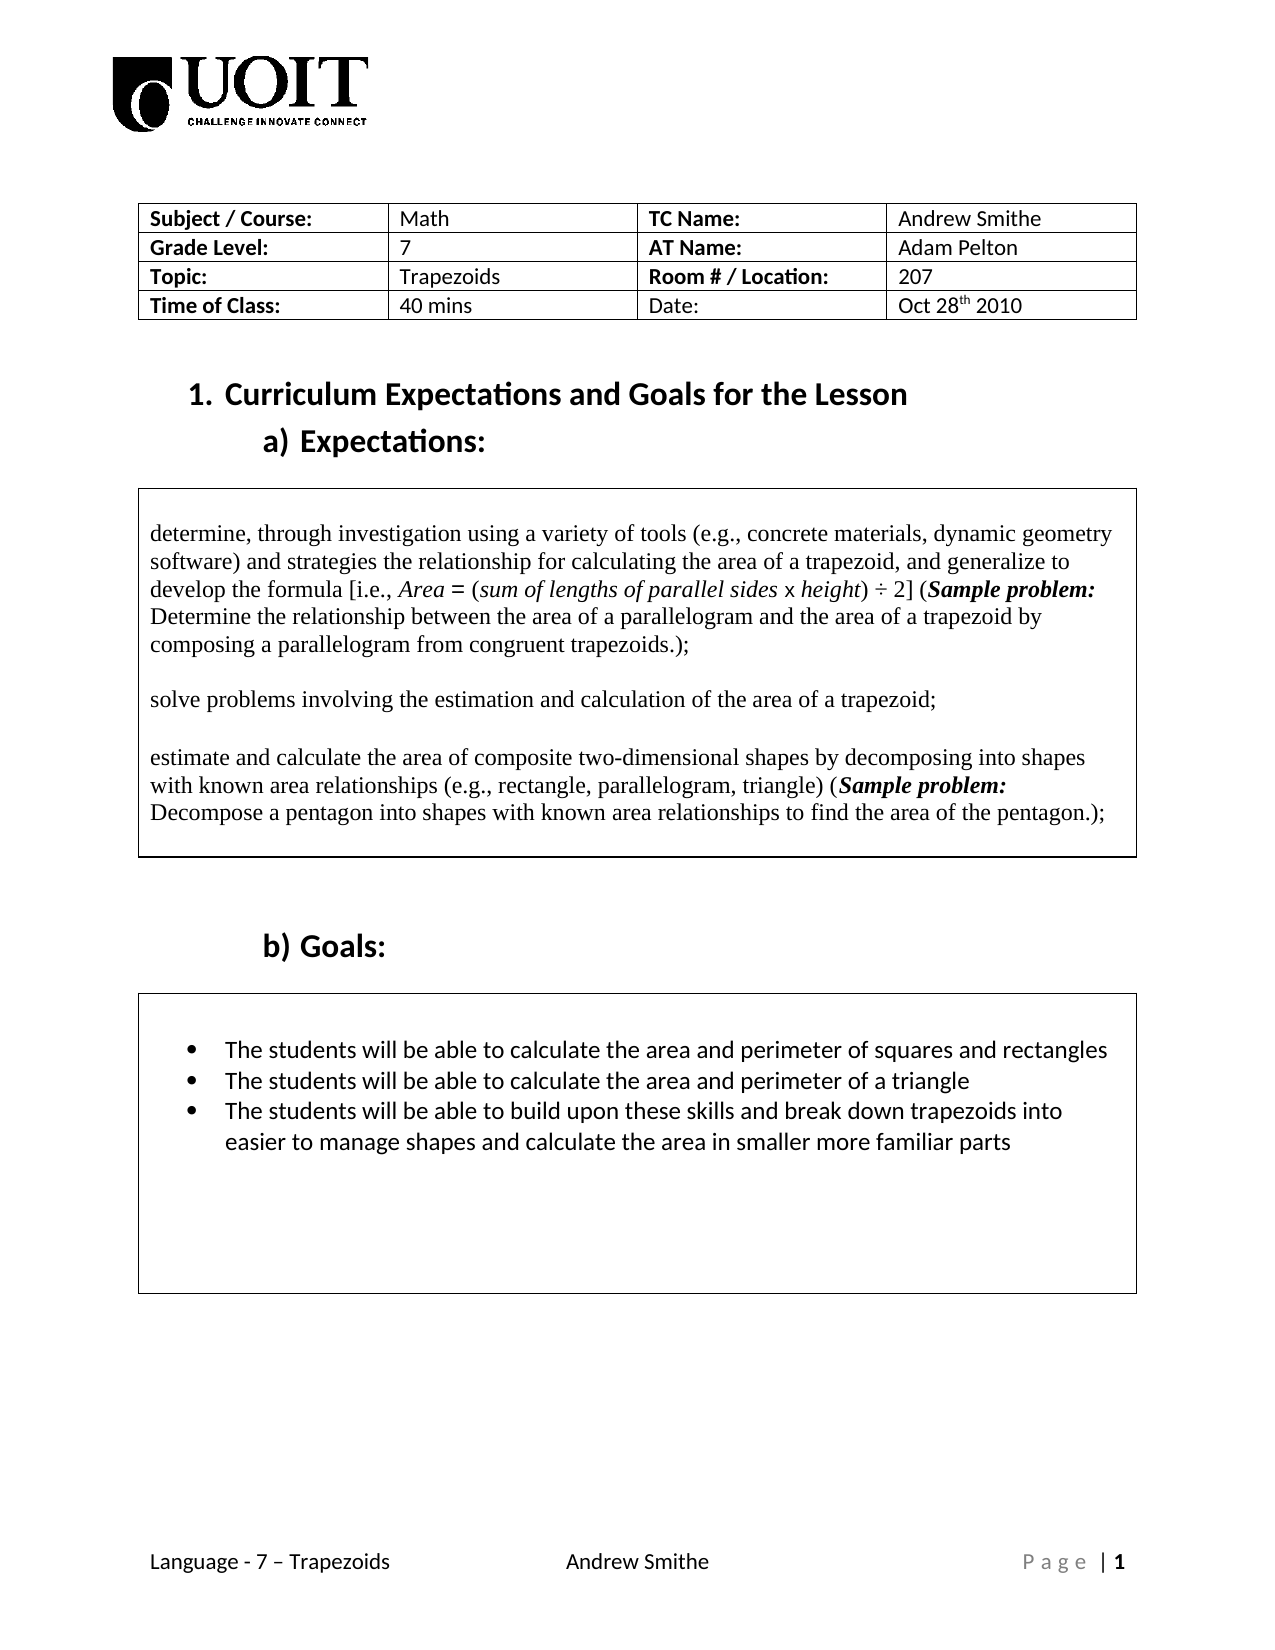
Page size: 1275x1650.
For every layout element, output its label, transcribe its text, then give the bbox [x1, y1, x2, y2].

table_cell Trapezoids [389, 262, 637, 290]
table_cell Grade Level: [139, 233, 388, 261]
table_cell Adam Pelton [887, 233, 1136, 261]
table_cell Date: [638, 291, 886, 319]
table_cell Time of Class: [139, 291, 388, 319]
table_cell 40 mins [389, 291, 637, 319]
table_cell Room # / Location: [638, 262, 886, 290]
table_header Andrew Smithe [887, 204, 1136, 232]
list Curriculum Expectations and Goals for the Lesson [187, 373, 1125, 414]
list Goals: [262, 925, 1125, 966]
table_header determine, through investigation using a variety of tools (e.g., concrete materials, dynamic geometry software) and strategies the relationship for calculating the area of a trapezoid, and generalize to develop the formula [i.e., Area = (sum of lengths of parallel sides x height) ÷ 2] (Sample problem: Determine the relationship between the area of a parallelogram and the area of a trapezoid by composing a parallelogram from congruent trapezoids.); solve problems involving the estimation and calculation of the area of a trapezoid; estimate and calculate the area of composite two-dimensional shapes by decomposing into shapes with known area relationships (e.g., rectangle, parallelogram, triangle) (Sample problem: Decompose a pentagon into shapes with known area relationships to find the area of the pentagon.); [139, 489, 1136, 856]
table_header The students will be able to calculate the area and perimeter of squares and rectangles The students will be able to calculate the area and perimeter of a triangle The students will be able to build upon these skills and break down trapezoids into easier to manage shapes and calculate the area in smaller more familiar parts [139, 994, 1136, 1293]
table_cell 207 [887, 262, 1136, 290]
table_header TC Name: [638, 204, 886, 232]
table_header Math [389, 204, 637, 232]
table_header Subject / Course: [139, 204, 388, 232]
table_cell AT Name: [638, 233, 886, 261]
table_cell Topic: [139, 262, 388, 290]
table_cell Oct 28th 2010 [887, 291, 1136, 319]
table_cell 7 [389, 233, 637, 261]
picture [112, 56, 369, 132]
list Expectations: [262, 420, 1125, 461]
